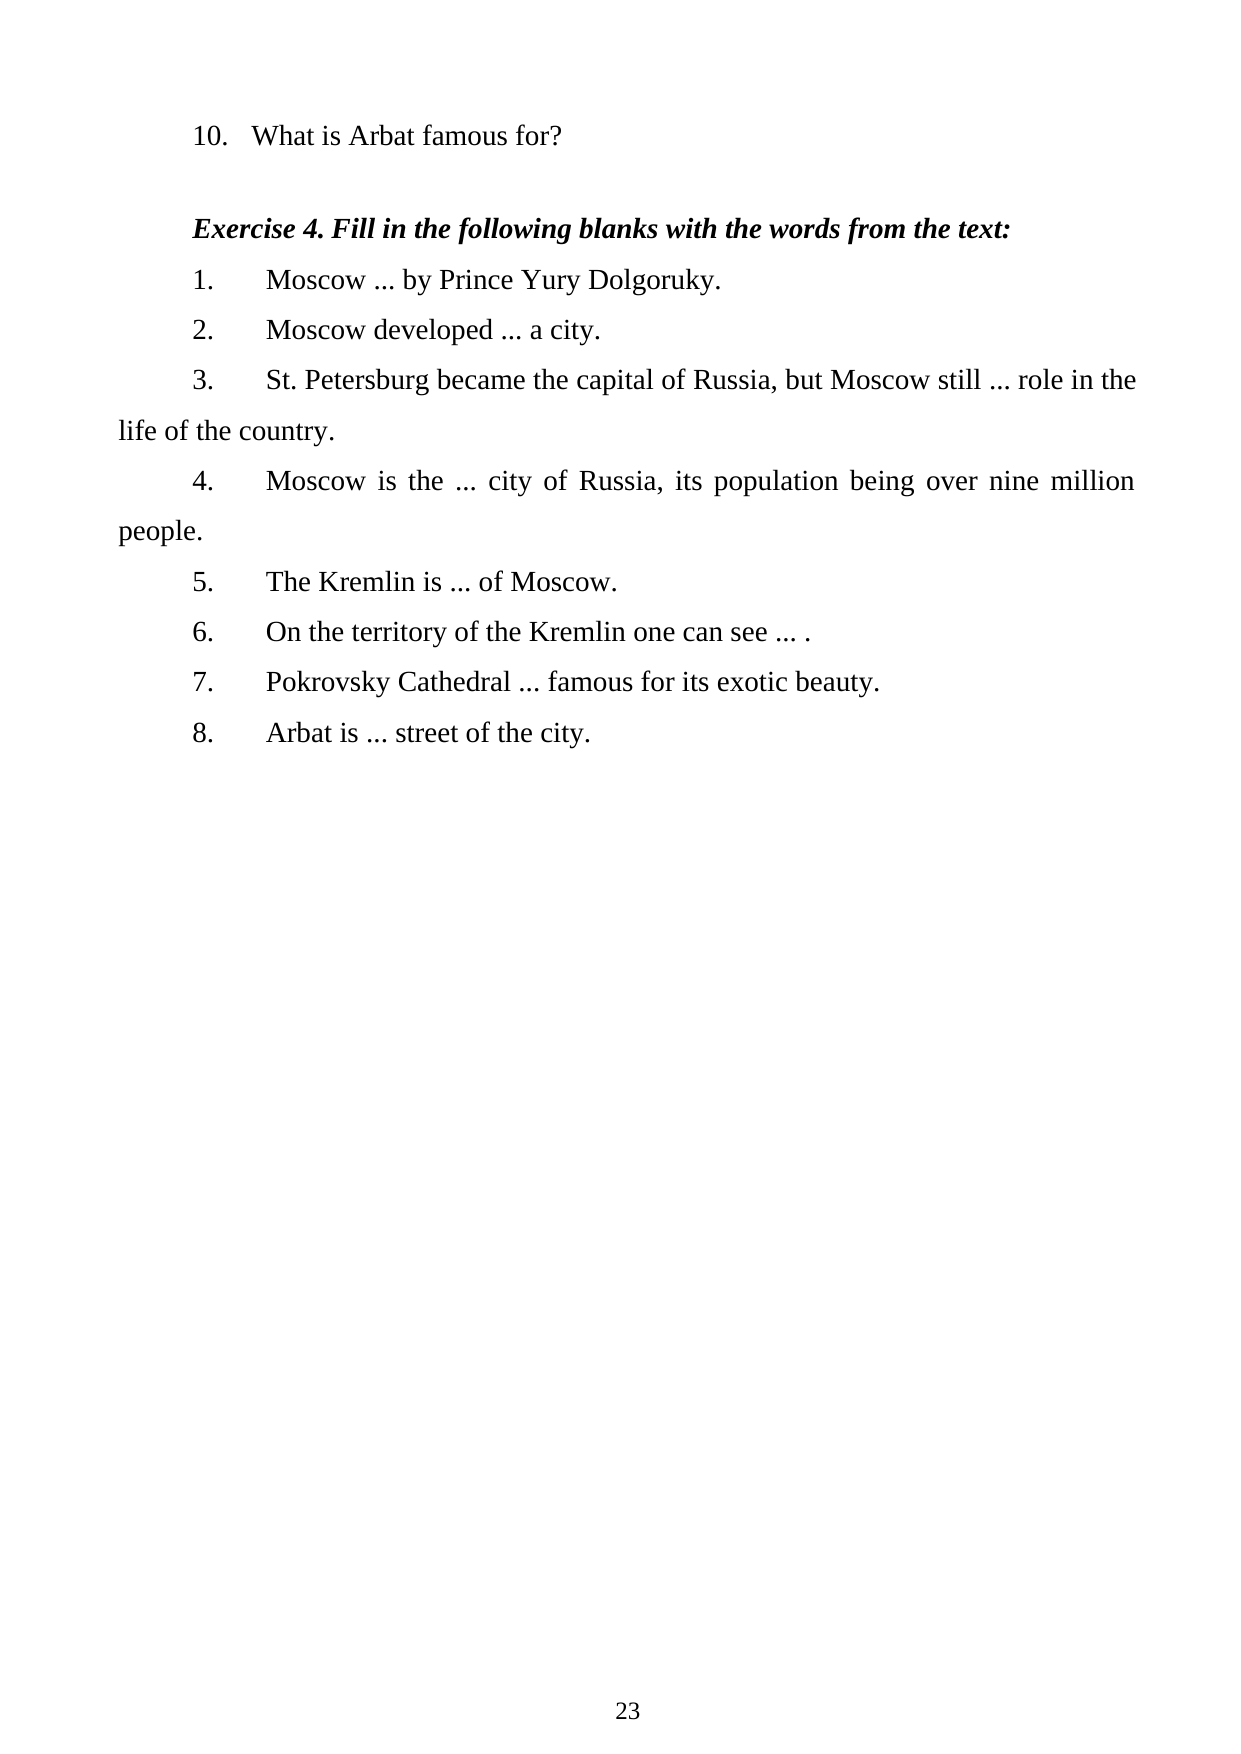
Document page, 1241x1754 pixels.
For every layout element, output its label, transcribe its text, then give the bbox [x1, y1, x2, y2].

subtitle Exercise 4. Fill in the following blanks with the words from the text: [118, 212, 1137, 245]
list Moscow ... by Prince Yury Dolgoruky. [118, 262, 1137, 295]
list Moscow developed ... a city. [118, 312, 1137, 346]
list On the territory of the Kremlin one can see ... . [118, 614, 1137, 648]
list What is Arbat famous for? [118, 118, 1137, 152]
list Pokrovsky Cathedral ... famous for its exotic beauty. [118, 664, 1137, 698]
list St. Petersburg became the capital of Russia, but Moscow still ... role in the life of the country. [118, 362, 1137, 446]
list Arbat is ... street of the city. [118, 715, 1137, 748]
list The Kremlin is ... of Moscow. [118, 564, 1137, 597]
list Moscow is the ... city of Russia, its population being over nine million people. [118, 463, 1137, 547]
